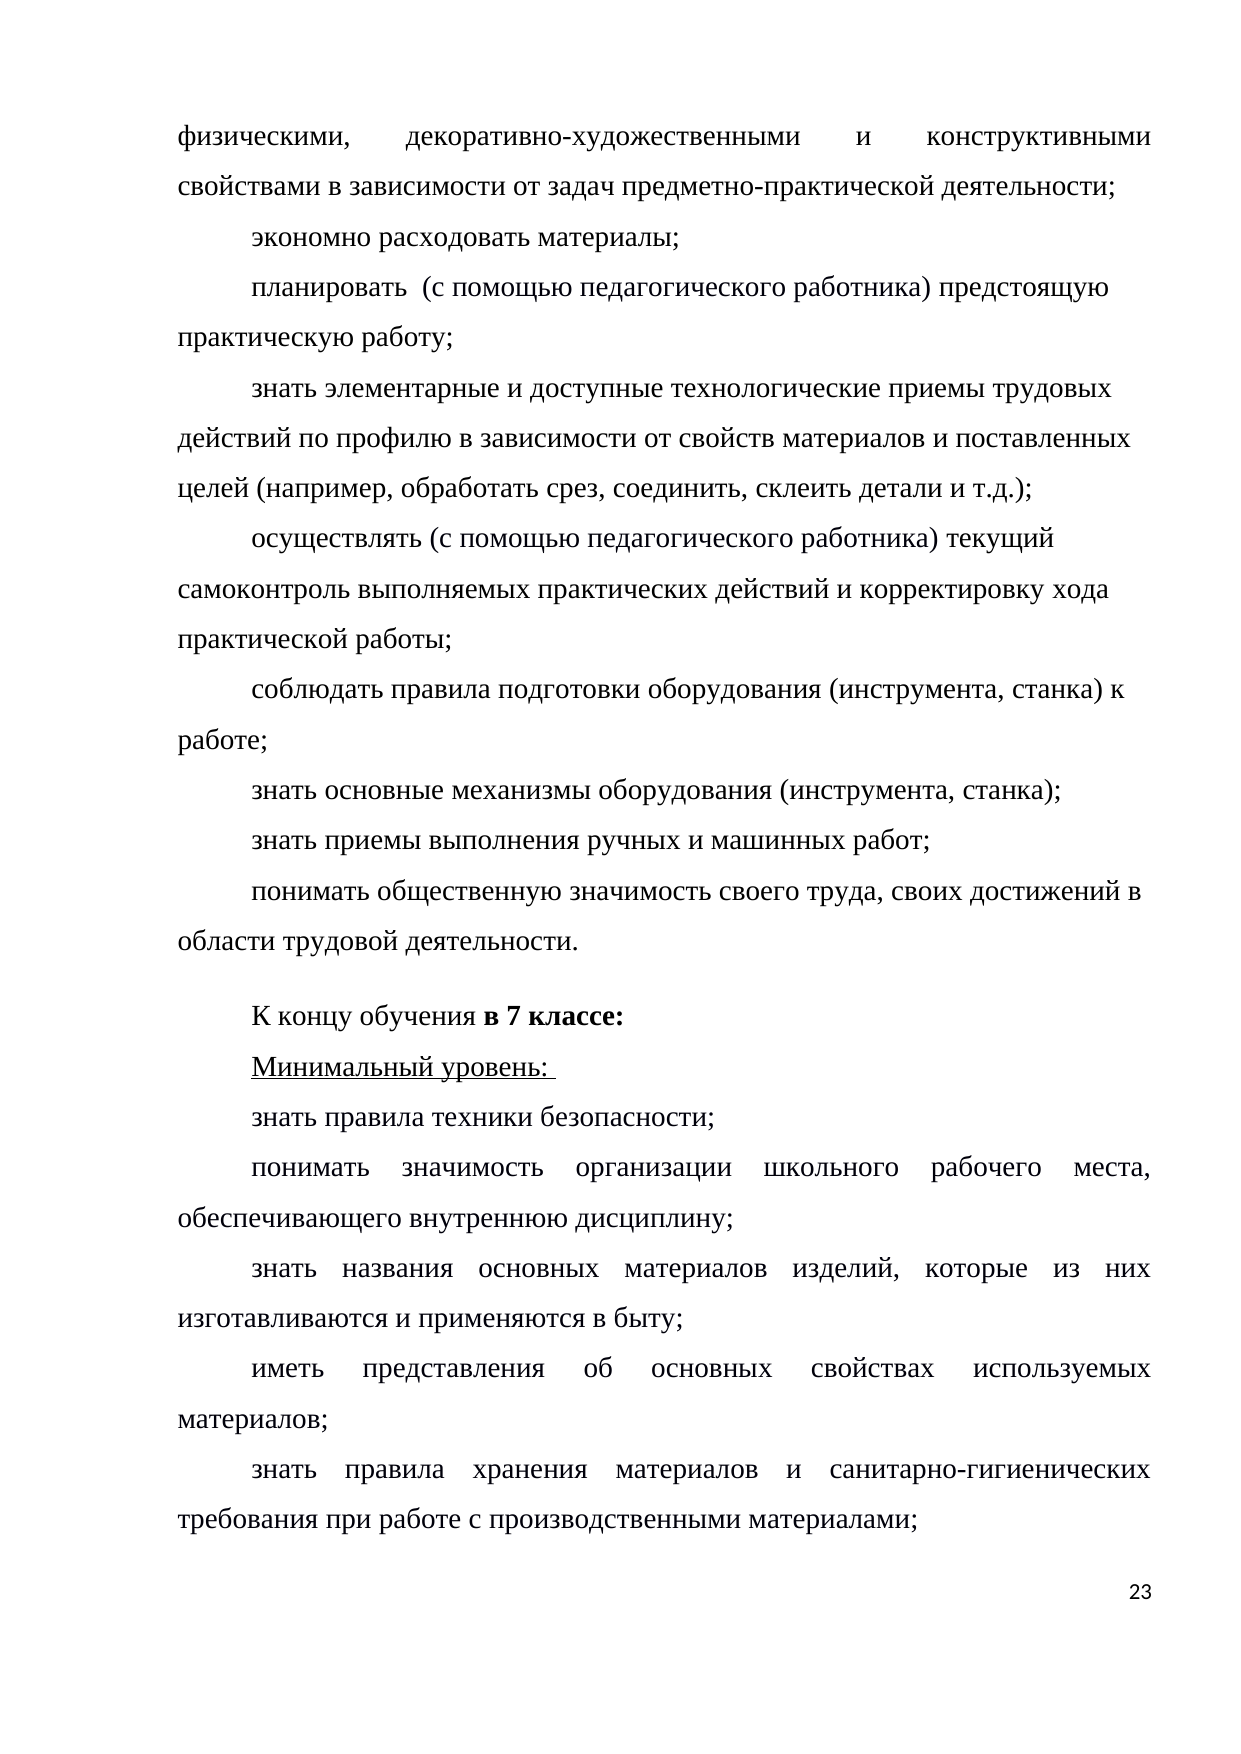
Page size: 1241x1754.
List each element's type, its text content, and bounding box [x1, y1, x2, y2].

text понимать значимость организации школьного рабочего места, обеспечивающего внутреннюю дисциплину; [177, 1149, 1152, 1233]
text Минимальный уровень: [177, 1049, 1152, 1082]
text знать приемы выполнения ручных и машинных работ; [177, 822, 1152, 856]
text знать основные механизмы оборудования (инструмента, станка); [177, 772, 1152, 806]
text осуществлять (с помощью педагогического работника) текущий самоконтроль выполняемых практических действий и корректировку хода практической работы; [177, 521, 1152, 655]
text планировать (с помощью педагогического работника) предстоящую практическую работу; [177, 269, 1152, 353]
text экономно расходовать материалы; [177, 219, 1152, 252]
text знать правила хранения материалов и санитарно-гигиенических требования при работе с производственными материалами; [177, 1451, 1152, 1535]
text понимать общественную значимость своего труда, своих достижений в области трудовой деятельности. [177, 873, 1152, 957]
text знать названия основных материалов изделий, которые из них изготавливаются и применяются в быту; [177, 1250, 1152, 1334]
text соблюдать правила подготовки оборудования (инструмента, станка) к работе; [177, 672, 1152, 755]
text иметь представления об основных свойствах используемых материалов; [177, 1351, 1152, 1434]
text К концу обучения в 7 классе: [177, 998, 1152, 1032]
text знать элементарные и доступные технологические приемы трудовых действий по профилю в зависимости от свойств материалов и поставленных целей (например, обработать срез, соединить, склеить детали и т.д.); [177, 370, 1152, 504]
text знать правила техники безопасности; [177, 1099, 1152, 1133]
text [177, 118, 1152, 202]
